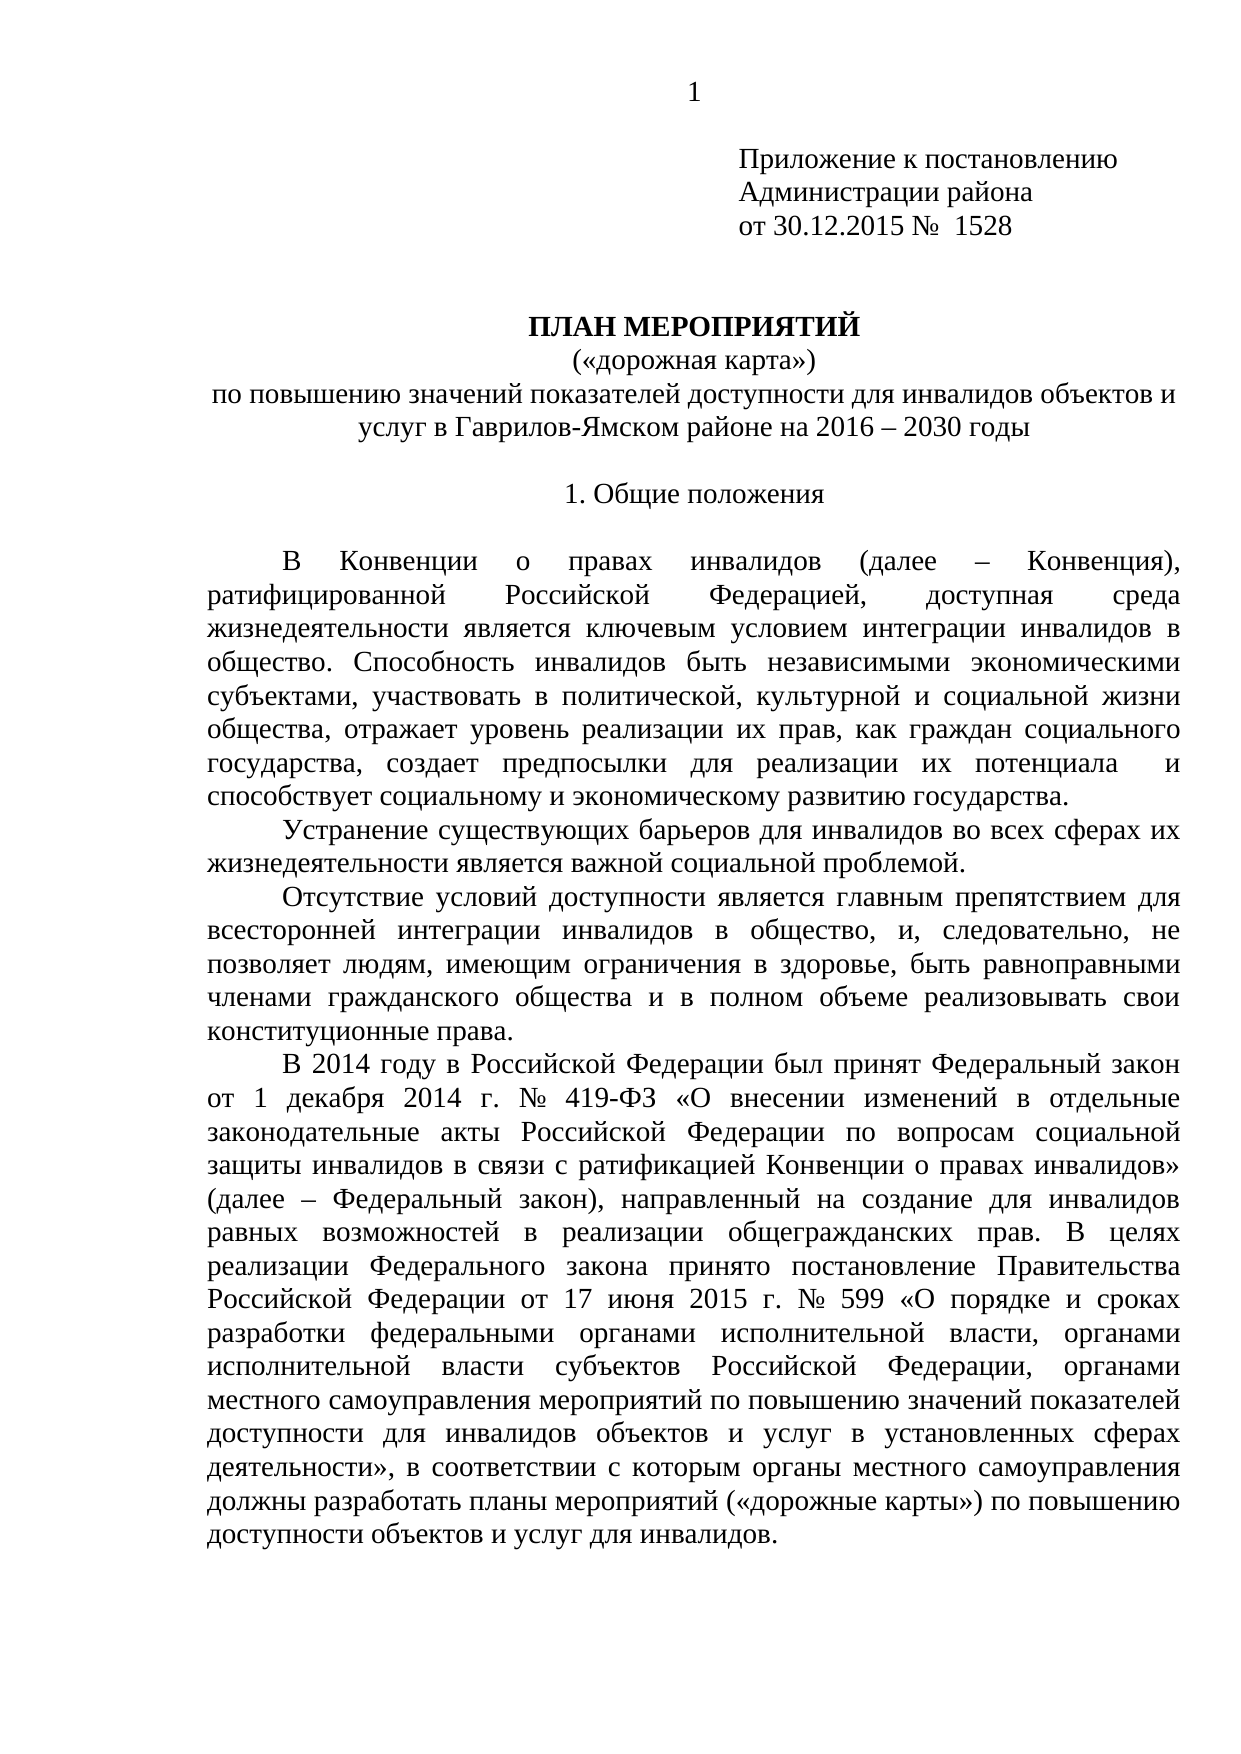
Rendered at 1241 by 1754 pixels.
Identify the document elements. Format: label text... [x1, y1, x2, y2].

text Приложение к постановлению [207, 141, 1196, 174]
text Администрации района от 30.12.2015 № 1528 [738, 174, 1181, 242]
text Устранение существующих барьеров для инвалидов во всех сферах их жизнедеятельности является важной социальной проблемой. [207, 812, 1181, 879]
text («дорожная карта») [207, 342, 1181, 376]
text Отсутствие условий доступности является главным препятствием для всесторонней интеграции инвалидов в общество, и, следовательно, не позволяет людям, имеющим ограничения в здоровье, быть равноправными членами гражданского общества и в полном объеме реализовывать свои конституционные права. [207, 879, 1181, 1047]
text 1. Общие положения [207, 476, 1181, 510]
text В Конвенции о правах инвалидов (далее – Конвенция), ратифицированной Российской Федерацией, доступная среда жизнедеятельности является ключевым условием интеграции инвалидов в общество. Способность инвалидов быть независимыми экономическими субъектами, участвовать в политической, культурной и социальной жизни общества, отражает уровень реализации их прав, как граждан социального государства, создает предпосылки для реализации их потенциала и способствует социальному и экономическому развитию государства. [207, 543, 1181, 812]
text по повышению значений показателей доступности для инвалидов объектов и услуг в Гаврилов-Ямском районе на 2016 – 2030 годы [207, 376, 1181, 443]
text ПЛАН МЕРОПРИЯТИЙ [207, 309, 1181, 342]
text В 2014 году в Российской Федерации был принят Федеральный закон от 1 декабря . № 419-ФЗ «О внесении изменений в отдельные законодательные акты Российской Федерации по вопросам социальной защиты инвалидов в связи с ратификацией Конвенции о правах инвалидов» (далее – Федеральный закон), направленный на создание для инвалидов равных возможностей в реализации общегражданских прав. В целях реализации Федерального закона принято постановление Правительства Российской Федерации от 17 июня . № 599 «О порядке и сроках разработки федеральными органами исполнительной власти, органами исполнительной власти субъектов Российской Федерации, органами местного самоуправления мероприятий по повышению значений показателей доступности для инвалидов объектов и услуг в установленных сферах деятельности», в соответствии с которым органы местного самоуправления должны разработать планы мероприятий («дорожные карты») по повышению доступности объектов и услуг для инвалидов. [207, 1047, 1181, 1550]
